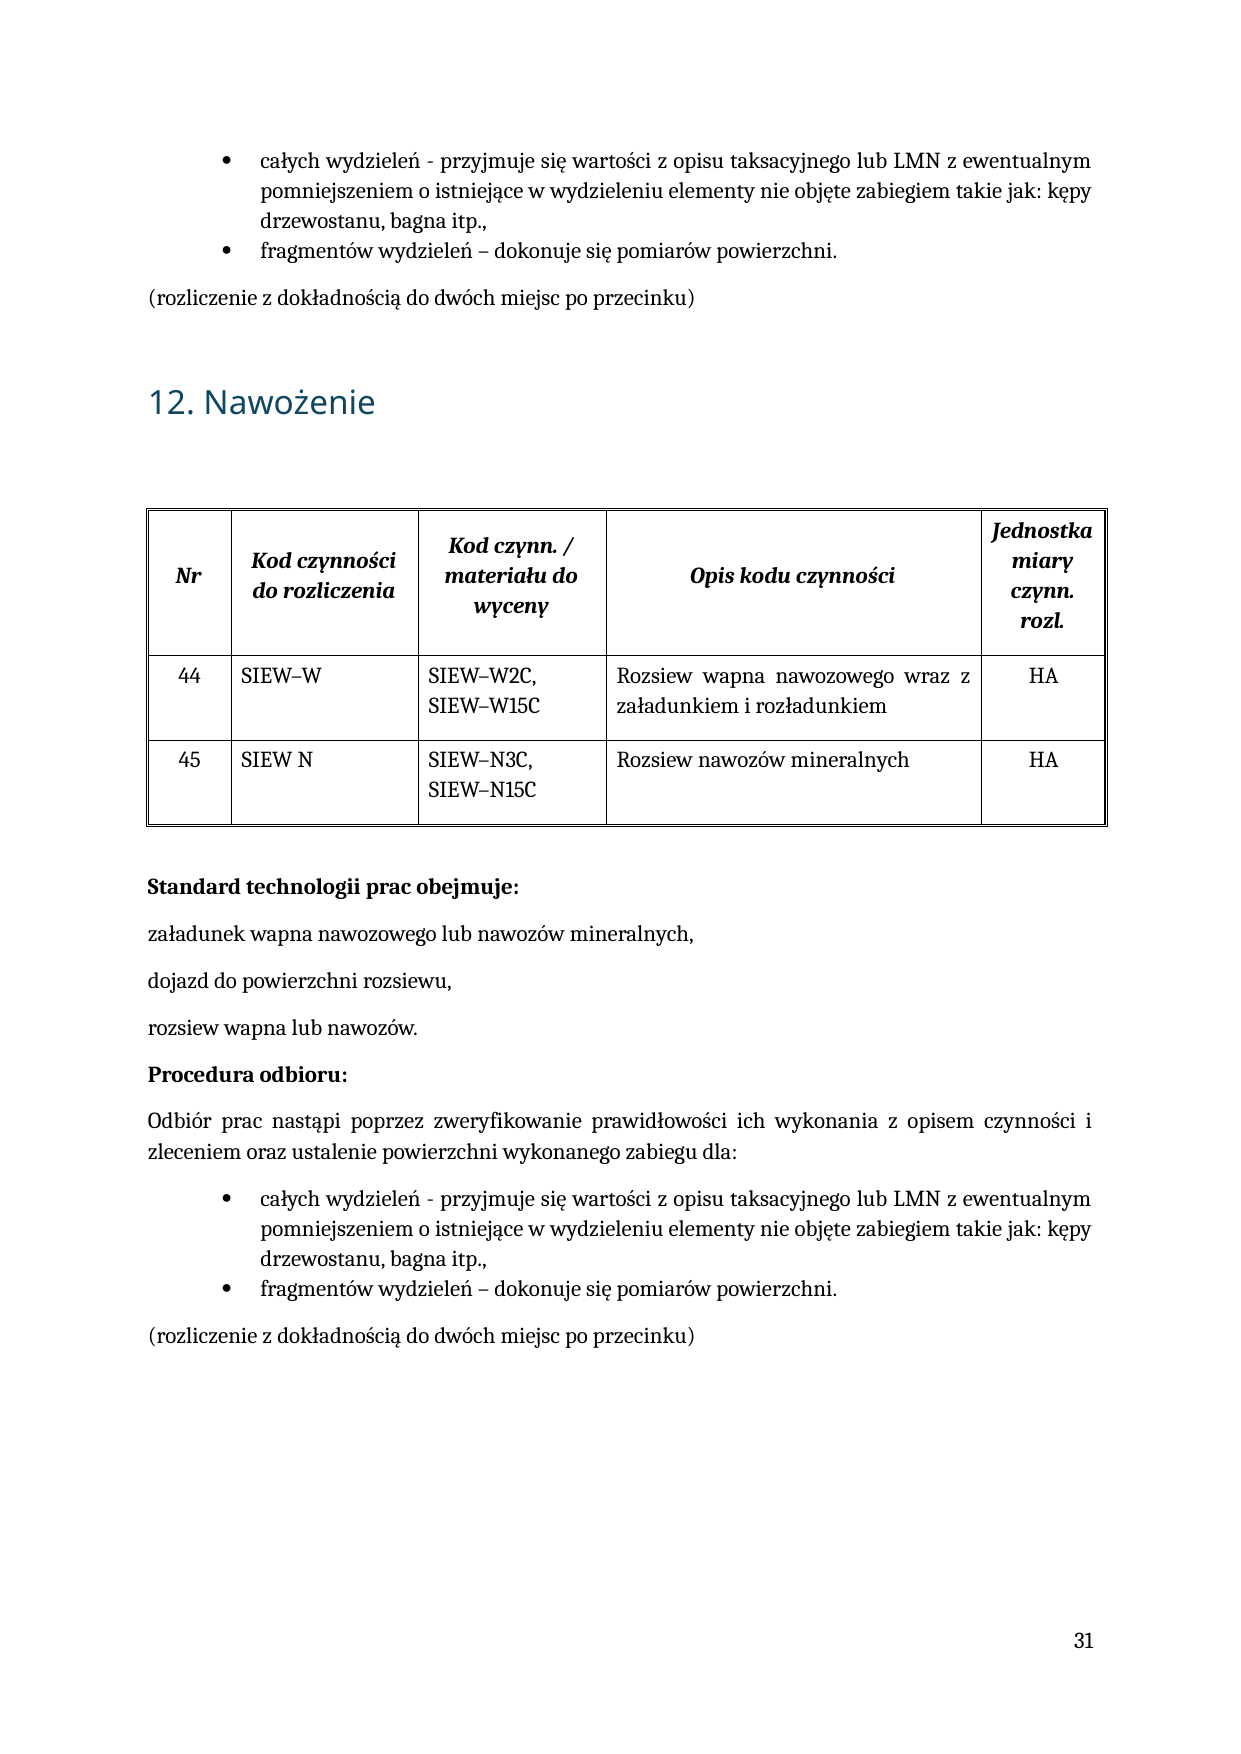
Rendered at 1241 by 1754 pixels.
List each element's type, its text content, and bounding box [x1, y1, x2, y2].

text (rozliczenie z dokładnością do dwóch miejsc po przecinku) [148, 1323, 1093, 1349]
list fragmentów wydzieleń – dokonuje się pomiarów powierzchni. [223, 1276, 1093, 1302]
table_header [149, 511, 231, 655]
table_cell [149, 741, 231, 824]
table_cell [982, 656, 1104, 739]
list fragmentów wydzieleń – dokonuje się pomiarów powierzchni. [223, 238, 1093, 264]
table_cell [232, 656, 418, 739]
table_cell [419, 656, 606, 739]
subtitle 12. Nawożenie [148, 379, 1093, 424]
text Standard technologii prac obejmuje: [148, 874, 1093, 900]
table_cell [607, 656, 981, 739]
text załadunek wapna nawozowego lub nawozów mineralnych, [148, 921, 1093, 947]
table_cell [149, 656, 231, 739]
text (rozliczenie z dokładnością do dwóch miejsc po przecinku) [148, 285, 1093, 311]
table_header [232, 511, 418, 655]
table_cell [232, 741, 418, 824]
text dojazd do powierzchni rozsiewu, [148, 968, 1093, 994]
list całych wydzieleń - przyjmuje się wartości z opisu taksacyjnego lub LMN z ewentualnym pomniejszeniem o istniejące w wydzieleniu elementy nie objęte zabiegiem takie jak: kępy drzewostanu, bagna itp., [223, 1185, 1093, 1272]
text rozsiew wapna lub nawozów. [148, 1014, 1093, 1041]
text Procedura odbioru: [148, 1061, 1093, 1088]
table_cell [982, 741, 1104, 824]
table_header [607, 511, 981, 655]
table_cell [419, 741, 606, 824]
list całych wydzieleń - przyjmuje się wartości z opisu taksacyjnego lub LMN z ewentualnym pomniejszeniem o istniejące w wydzieleniu elementy nie objęte zabiegiem takie jak: kępy drzewostanu, bagna itp., [223, 148, 1093, 234]
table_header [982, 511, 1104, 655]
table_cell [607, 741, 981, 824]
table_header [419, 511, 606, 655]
text Odbiór prac nastąpi poprzez zweryfikowanie prawidłowości ich wykonania z opisem czynności i zleceniem oraz ustalenie powierzchni wykonanego zabiegu dla: [148, 1108, 1093, 1165]
